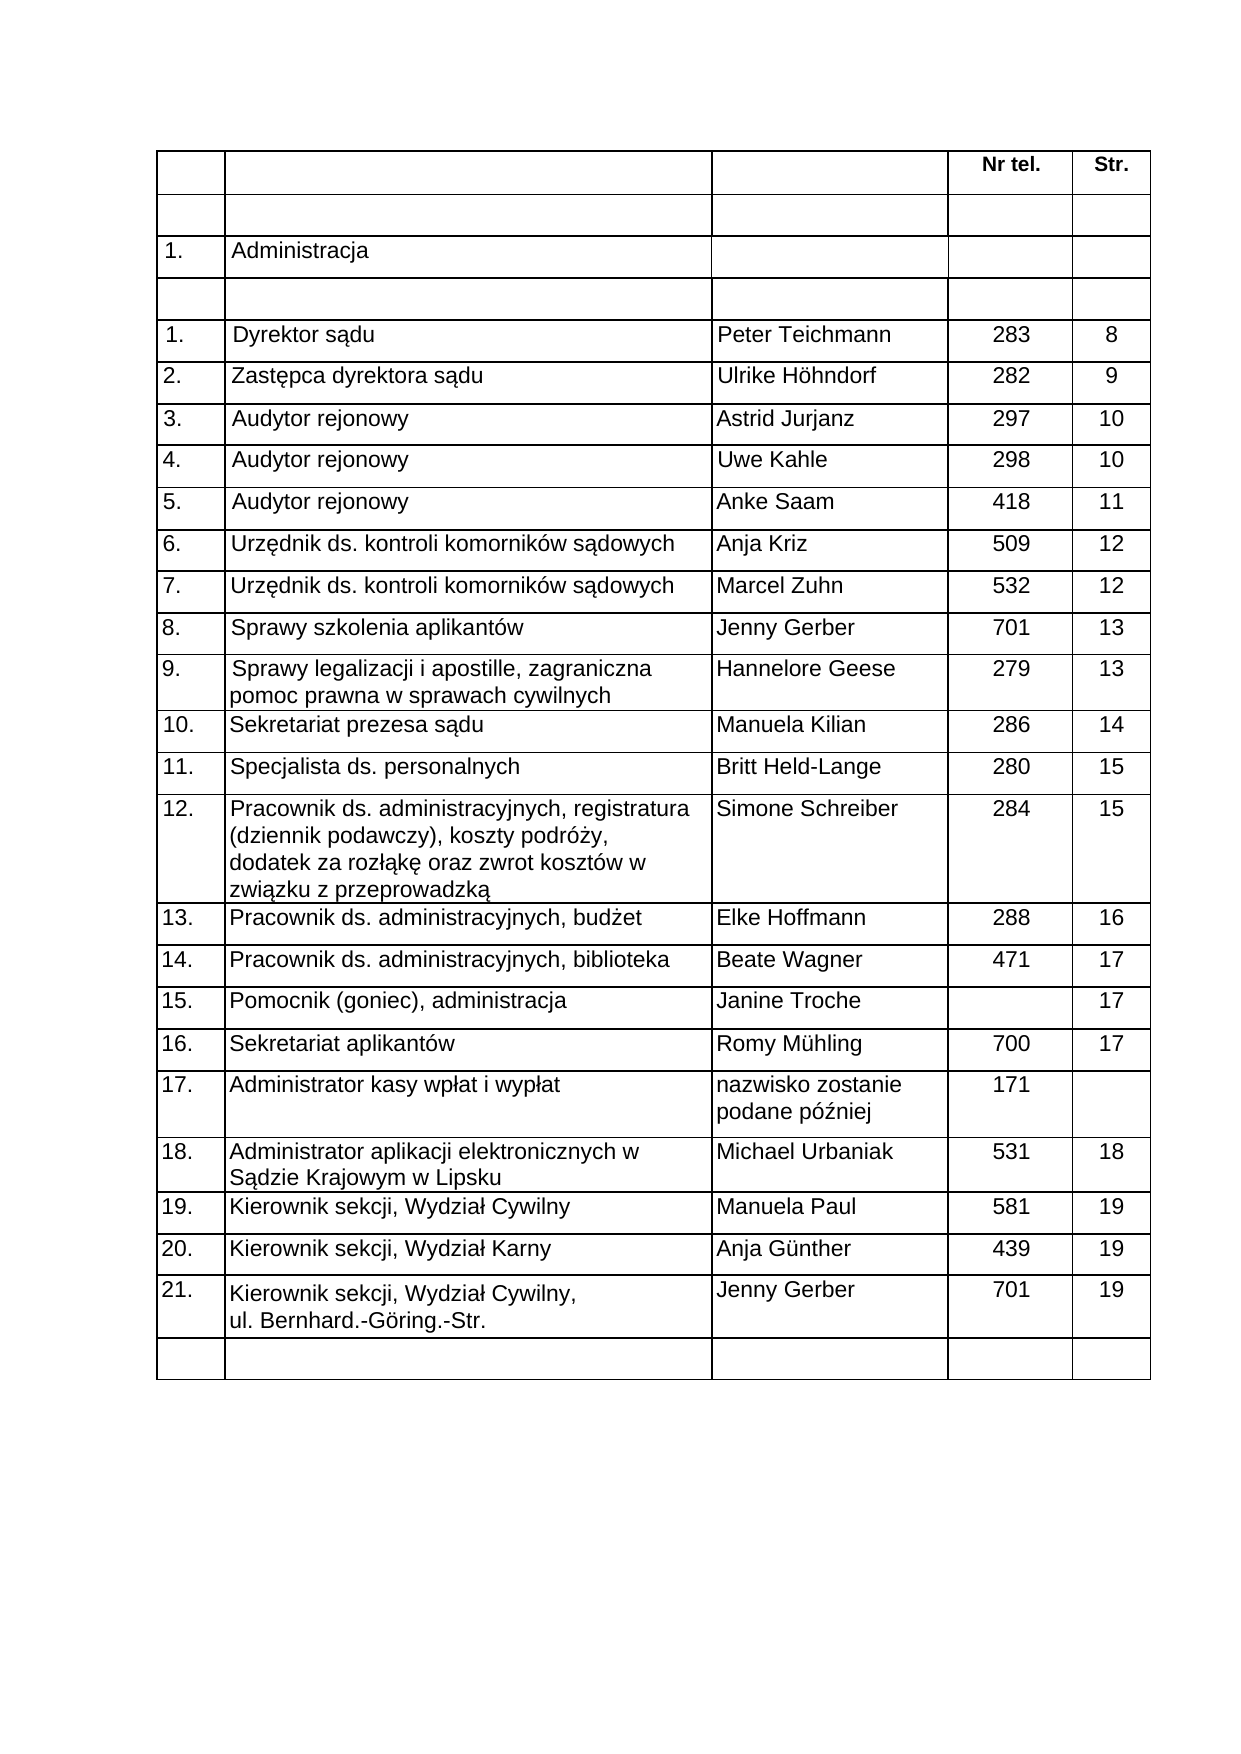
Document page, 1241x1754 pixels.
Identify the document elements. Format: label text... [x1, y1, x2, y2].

table_cell Audytor rejonowy [226, 405, 711, 444]
table_cell [158, 195, 224, 235]
table_cell 701 [949, 614, 1072, 654]
table_cell [226, 1339, 711, 1378]
table_cell Ulrike Höhndorf [713, 363, 947, 403]
table_cell 6. [158, 531, 224, 570]
table_cell Elke Hoffmann [713, 904, 947, 944]
table_cell Astrid Jurjanz [713, 405, 947, 444]
table_cell 11 [1073, 488, 1150, 529]
table_cell [713, 279, 947, 319]
table_cell 418 [949, 488, 1072, 529]
table_cell Jenny Gerber [713, 1276, 947, 1337]
table_cell [949, 195, 1072, 235]
table_cell [1073, 195, 1150, 235]
table_cell 15. [158, 988, 224, 1028]
table_cell Sekretariat prezesa sądu [226, 711, 711, 752]
table_cell Administrator kasy wpłat i wypłat [226, 1072, 711, 1136]
table_cell Sprawy szkolenia aplikantów [226, 614, 711, 654]
table_cell 282 [949, 363, 1072, 403]
table_cell 21. [158, 1276, 224, 1337]
table_header Nr tel. [949, 152, 1072, 193]
table_cell 17. [158, 1072, 224, 1136]
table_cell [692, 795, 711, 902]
table_cell Janine Troche [713, 988, 947, 1028]
table_cell 9. [158, 655, 224, 710]
table_cell 531 [949, 1138, 1072, 1191]
table_cell 8. [158, 614, 224, 654]
table_cell Audytor rejonowy [226, 488, 711, 529]
table_cell Administracja [226, 237, 711, 277]
table_cell 286 [949, 711, 1072, 752]
table_cell Anke Saam [713, 488, 947, 529]
table_cell 15 [1073, 795, 1150, 902]
table_cell 18 [1073, 1138, 1150, 1191]
table_cell Dyrektor sądu [226, 321, 711, 361]
table_cell 509 [949, 531, 1072, 570]
table_cell 19 [1073, 1193, 1150, 1233]
table_cell Pracownik ds. administracyjnych, biblioteka [226, 946, 711, 986]
table_cell Manuela Paul [713, 1193, 947, 1233]
table_cell 19 [1073, 1235, 1150, 1274]
table_cell Zastępca dyrektora sądu [226, 363, 711, 403]
table_cell 13. [158, 904, 224, 944]
table_cell [1073, 1339, 1150, 1378]
table_cell Kierownik sekcji, Wydział Karny [226, 1235, 711, 1274]
table_cell 5. [158, 488, 224, 529]
table_cell [949, 1339, 1072, 1378]
table_cell 15 [1073, 753, 1150, 794]
table_cell 8 [1073, 321, 1150, 361]
table_cell Pracownik ds. administracyjnych, budżet [226, 904, 711, 944]
table_cell 1. [158, 237, 224, 277]
table_cell 4. [158, 446, 224, 486]
table_cell [158, 1339, 224, 1378]
table_cell 10. [158, 711, 224, 752]
table_cell Urzędnik ds. kontroli komorników sądowych [226, 572, 711, 612]
table_cell 298 [949, 446, 1072, 486]
table_header Str. [1073, 152, 1150, 193]
table_cell Manuela Kilian [713, 711, 947, 752]
table_cell Sekretariat aplikantów [226, 1030, 711, 1070]
table_cell Peter Teichmann [713, 321, 947, 361]
table_cell 13 [1073, 655, 1150, 710]
table_cell 17 [1073, 1030, 1150, 1070]
table_cell 10 [1073, 446, 1150, 486]
table_cell 700 [949, 1030, 1072, 1070]
table_cell [1073, 1072, 1150, 1136]
table_cell 20. [158, 1235, 224, 1274]
table_cell 297 [949, 405, 1072, 444]
table_cell [713, 1339, 947, 1378]
table_cell Jenny Gerber [713, 614, 947, 654]
table_cell Hannelore Geese [713, 655, 947, 710]
table_cell [1073, 279, 1150, 319]
table_cell 439 [949, 1235, 1072, 1274]
table_cell Anja Kriz [713, 531, 947, 570]
table_cell 12 [1073, 531, 1150, 570]
table_cell Kierownik sekcji, Wydział Cywilny [226, 1193, 711, 1233]
table_cell 288 [949, 904, 1072, 944]
table_cell 9 [1073, 363, 1150, 403]
table_cell Marcel Zuhn [713, 572, 947, 612]
table_cell 14 [1073, 711, 1150, 752]
table_cell 17 [1073, 988, 1150, 1028]
table_cell 19 [1073, 1276, 1150, 1337]
table_cell 701 [949, 1276, 1072, 1337]
table_cell 532 [949, 572, 1072, 612]
table_cell Anja Günther [713, 1235, 947, 1274]
table_header [713, 152, 947, 193]
table_cell Urzędnik ds. kontroli komorników sądowych [226, 531, 711, 570]
table_cell 16 [1073, 904, 1150, 944]
table_cell [226, 279, 711, 319]
table_cell 279 [949, 655, 1072, 710]
table_cell [1073, 237, 1150, 277]
table_cell 10 [1073, 405, 1150, 444]
table_cell 16. [158, 1030, 224, 1070]
table_cell 3. [158, 405, 224, 444]
table_cell 17 [1073, 946, 1150, 986]
table_cell 19. [158, 1193, 224, 1233]
table_cell 280 [949, 753, 1072, 794]
table_cell Specjalista ds. personalnych [226, 753, 711, 794]
table_cell [712, 237, 948, 277]
table_cell 14. [158, 946, 224, 986]
table_cell Britt Held-Lange [713, 753, 947, 794]
table_cell 284 [949, 795, 1072, 902]
table_header [158, 152, 224, 193]
table_cell 7. [158, 572, 224, 612]
table_cell 283 [949, 321, 1072, 361]
table_cell 581 [949, 1193, 1072, 1233]
table_cell 11. [158, 753, 224, 794]
table_cell Romy Mühling [713, 1030, 947, 1070]
table_cell 171 [949, 1072, 1072, 1136]
table_cell [226, 195, 711, 235]
table_cell 12 [1073, 572, 1150, 612]
table_cell 1. [158, 321, 224, 361]
table_cell [949, 279, 1072, 319]
table_cell Kierownik sekcji, Wydział Cywilny, ul. Bernhard.-Göring.-Str. [226, 1276, 711, 1337]
table_cell [713, 195, 947, 235]
table_cell Beate Wagner [713, 946, 947, 986]
table_cell Pomocnik (goniec), administracja [226, 988, 711, 1028]
table_cell [158, 279, 224, 319]
table_cell 471 [949, 946, 1072, 986]
table_cell Simone Schreiber [713, 795, 947, 902]
table_cell [949, 237, 1072, 277]
table_cell [949, 988, 1072, 1028]
table_cell Uwe Kahle [713, 446, 947, 486]
table_cell Michael Urbaniak [713, 1138, 947, 1191]
table_cell 2. [158, 363, 224, 403]
table_cell 18. [158, 1138, 224, 1191]
table_cell nazwisko zostanie podane później [713, 1072, 947, 1136]
table_cell 12. [158, 795, 224, 902]
table_header [226, 152, 711, 193]
table_cell Sprawy legalizacji i apostille, zagraniczna pomoc prawna w sprawach cywilnych [226, 655, 711, 710]
table_cell 13 [1073, 614, 1150, 654]
table_cell Audytor rejonowy [226, 446, 711, 486]
